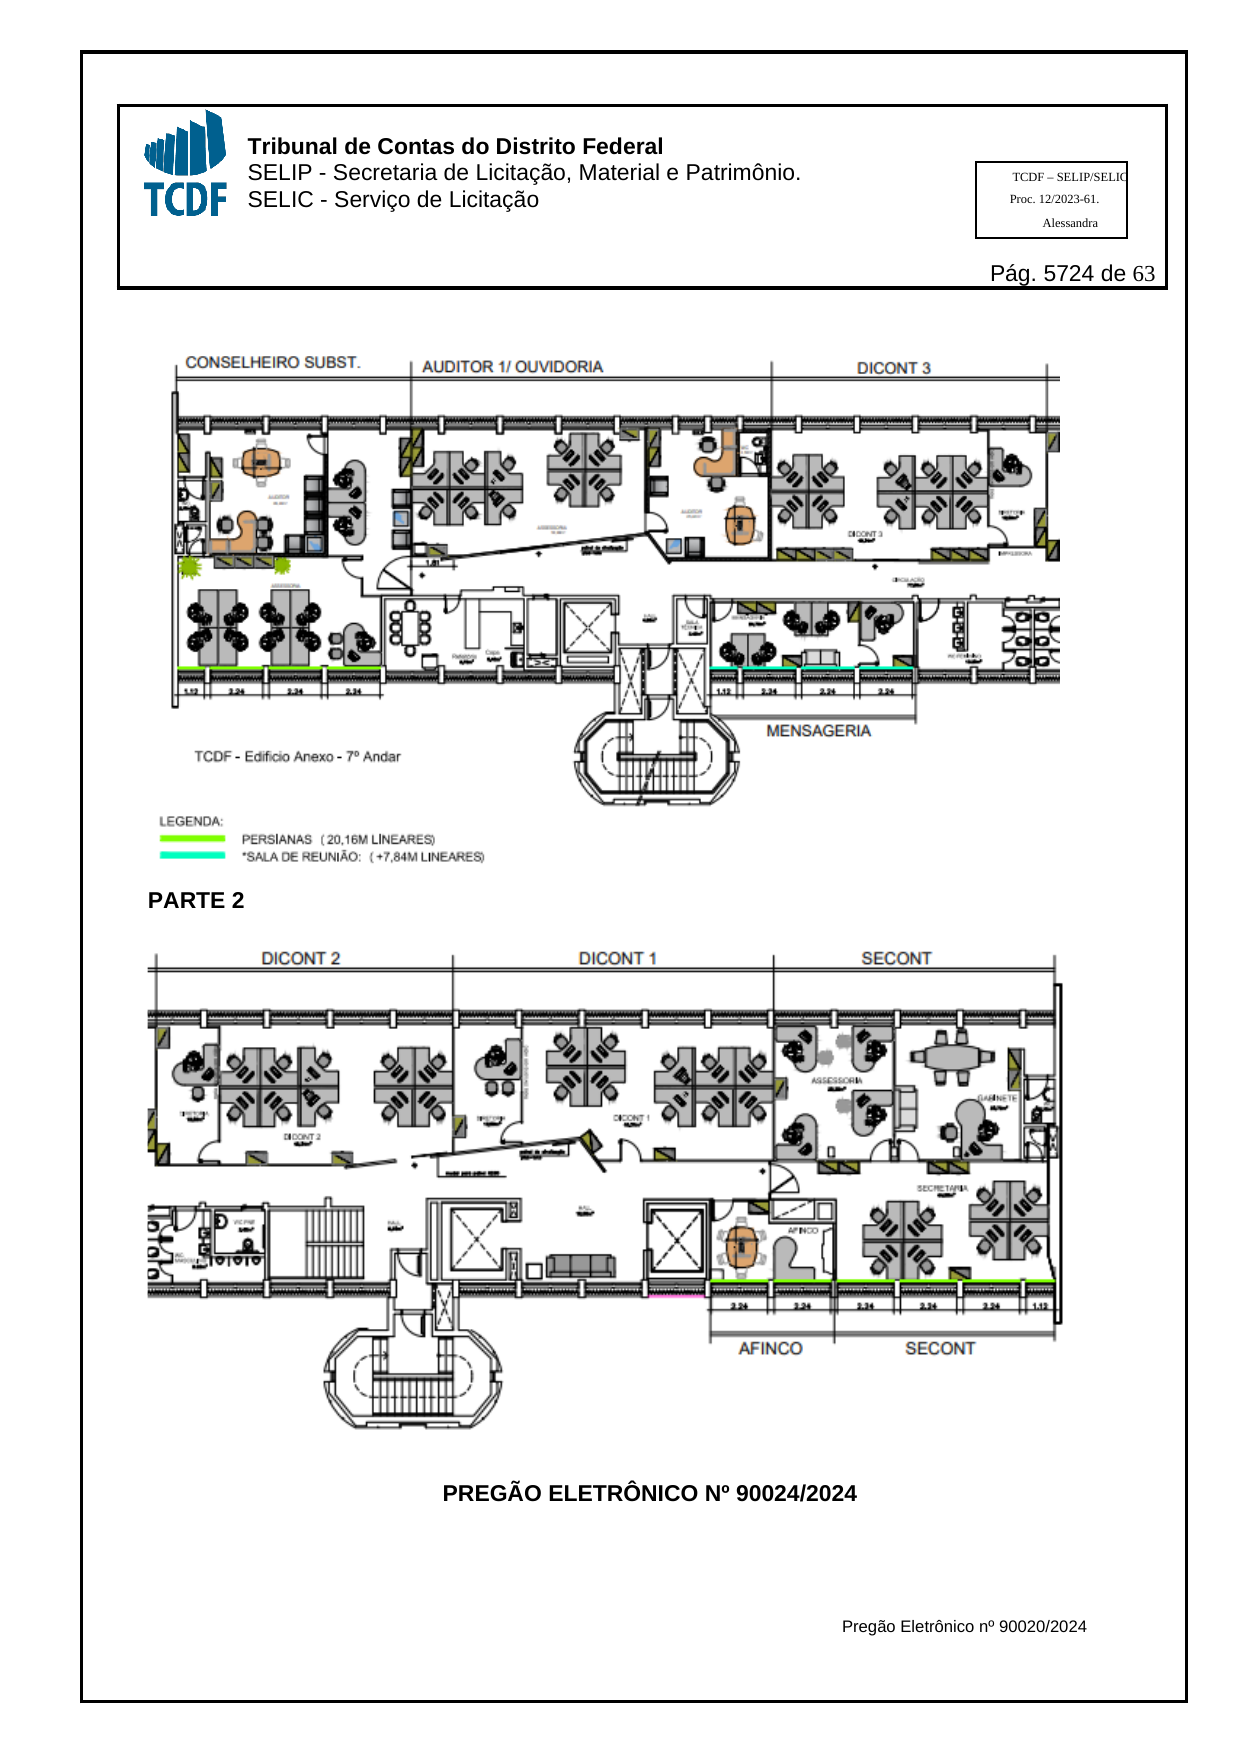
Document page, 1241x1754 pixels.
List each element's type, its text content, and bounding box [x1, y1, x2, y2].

picture [129, 107, 241, 218]
text PARTE 2 [148, 887, 1152, 914]
picture [147, 340, 1060, 888]
picture [147, 913, 1069, 1480]
text PREGÃO ELETRÔNICO Nº 90024/2024 [148, 1479, 1152, 1506]
